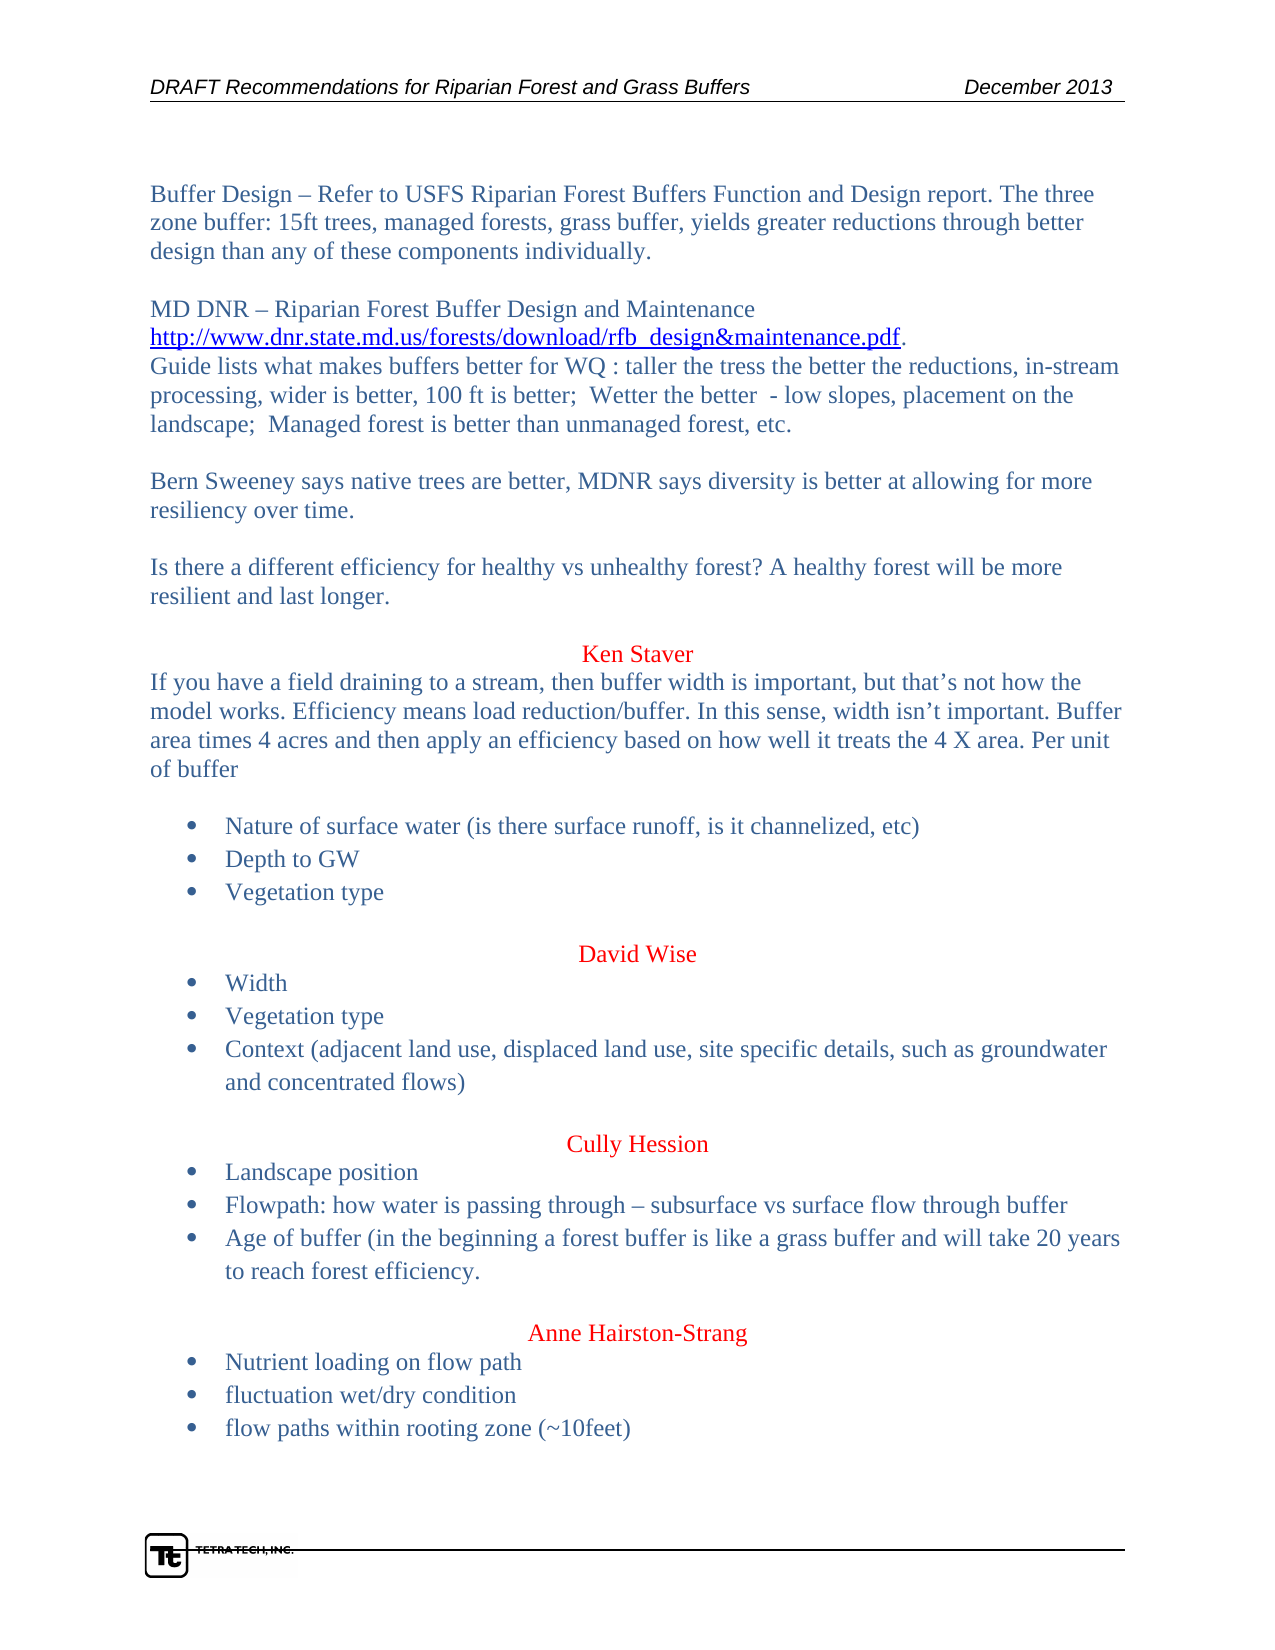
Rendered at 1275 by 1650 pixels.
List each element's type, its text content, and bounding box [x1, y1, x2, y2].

list Ken Staver [150, 639, 1125, 667]
list Depth to GW [187, 844, 1125, 873]
list Cully Hession [150, 1129, 1125, 1157]
list Nutrient loading on flow path [187, 1347, 1125, 1376]
list Age of buffer (in the beginning a forest buffer is like a grass buffer and will take 20 years to reach forest efficiency. [187, 1223, 1125, 1285]
list Is there a different efficiency for healthy vs unhealthy forest? A healthy forest will be more resilient and last longer. [150, 552, 1125, 610]
list Anne Hairston-Strang [150, 1318, 1125, 1347]
list flow paths within rooting zone (~10feet) [187, 1413, 1125, 1442]
list David Wise [150, 939, 1125, 968]
list Buffer Design – Refer to USFS Riparian Forest Buffers Function and Design report. The three zone buffer: 15ft trees, managed forests, grass buffer, yields greater reductions through better design than any of these components individually. [150, 179, 1125, 265]
list Vegetation type [187, 1001, 1125, 1029]
list Nature of surface water (is there surface runoff, is it channelized, etc) [187, 811, 1125, 840]
list MD DNR – Riparian Forest Buffer Design and Maintenance http://www.dnr.state.md.us/forests/download/rfb_design&maintenance.pdf. [150, 294, 1125, 351]
list Guide lists what makes buffers better for WQ : taller the tress the better the reductions, in-stream processing, wider is better, 100 ft is better; Wetter the better - low slopes, placement on the landscape; Managed forest is better than unmanaged forest, etc. [150, 351, 1125, 437]
list fluctuation wet/dry condition [187, 1380, 1125, 1409]
list Width [187, 968, 1125, 997]
list Landscape position [187, 1157, 1125, 1186]
list Bern Sweeney says native trees are better, MDNR says diversity is better at allowing for more resiliency over time. [150, 466, 1125, 524]
list Vegetation type [187, 877, 1125, 906]
list Flowpath: how water is passing through – subsurface vs surface flow through buffer [187, 1190, 1125, 1219]
list Context (adjacent land use, displaced land use, site specific details, such as groundwater and concentrated flows) [187, 1034, 1125, 1096]
list If you have a field draining to a stream, then buffer width is important, but that’s not how the model works. Efficiency means load reduction/buffer. In this sense, width isn’t important. Buffer area times 4 acres and then apply an efficiency based on how well it treats the 4 X area. Per unit of buffer [150, 667, 1125, 782]
picture [144, 1533, 298, 1578]
